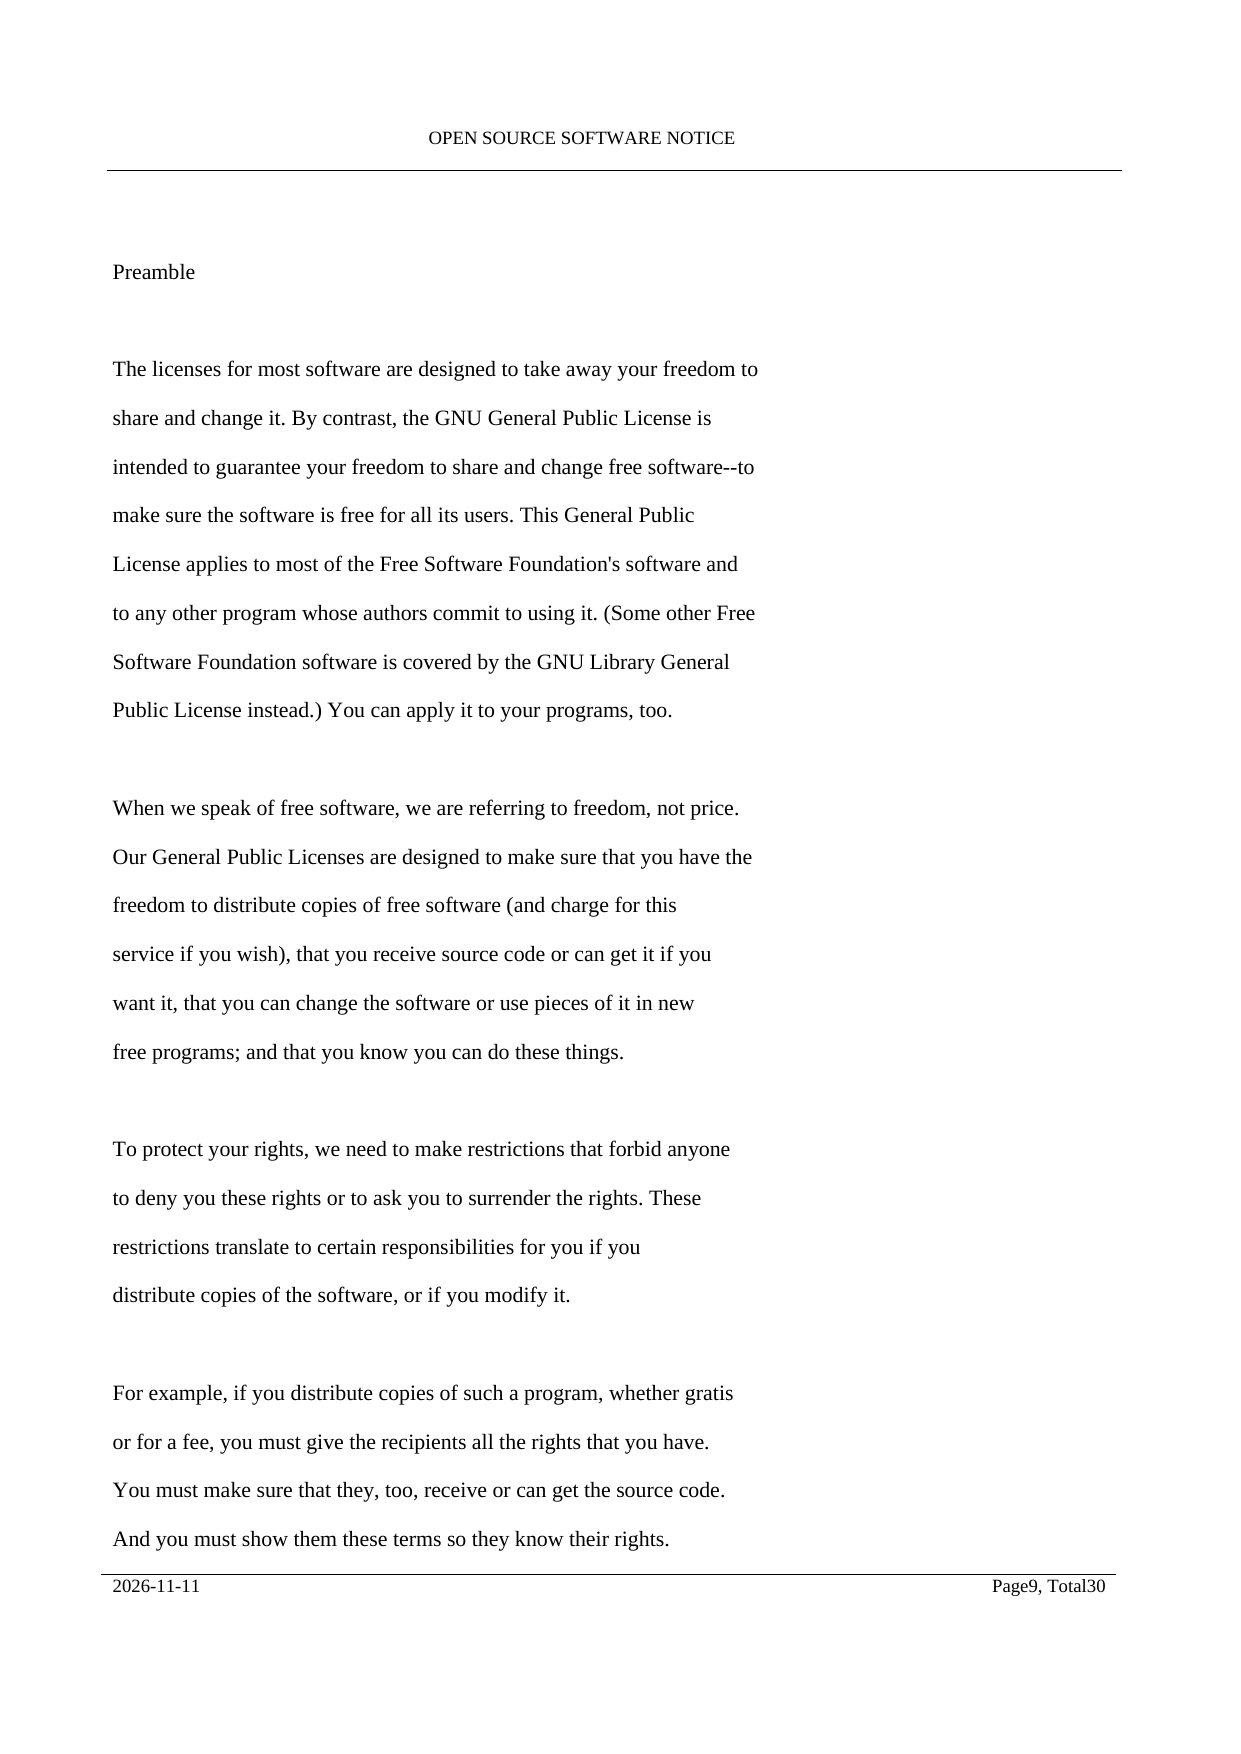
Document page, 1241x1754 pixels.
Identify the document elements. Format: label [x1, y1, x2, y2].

text [112, 206, 1128, 1555]
